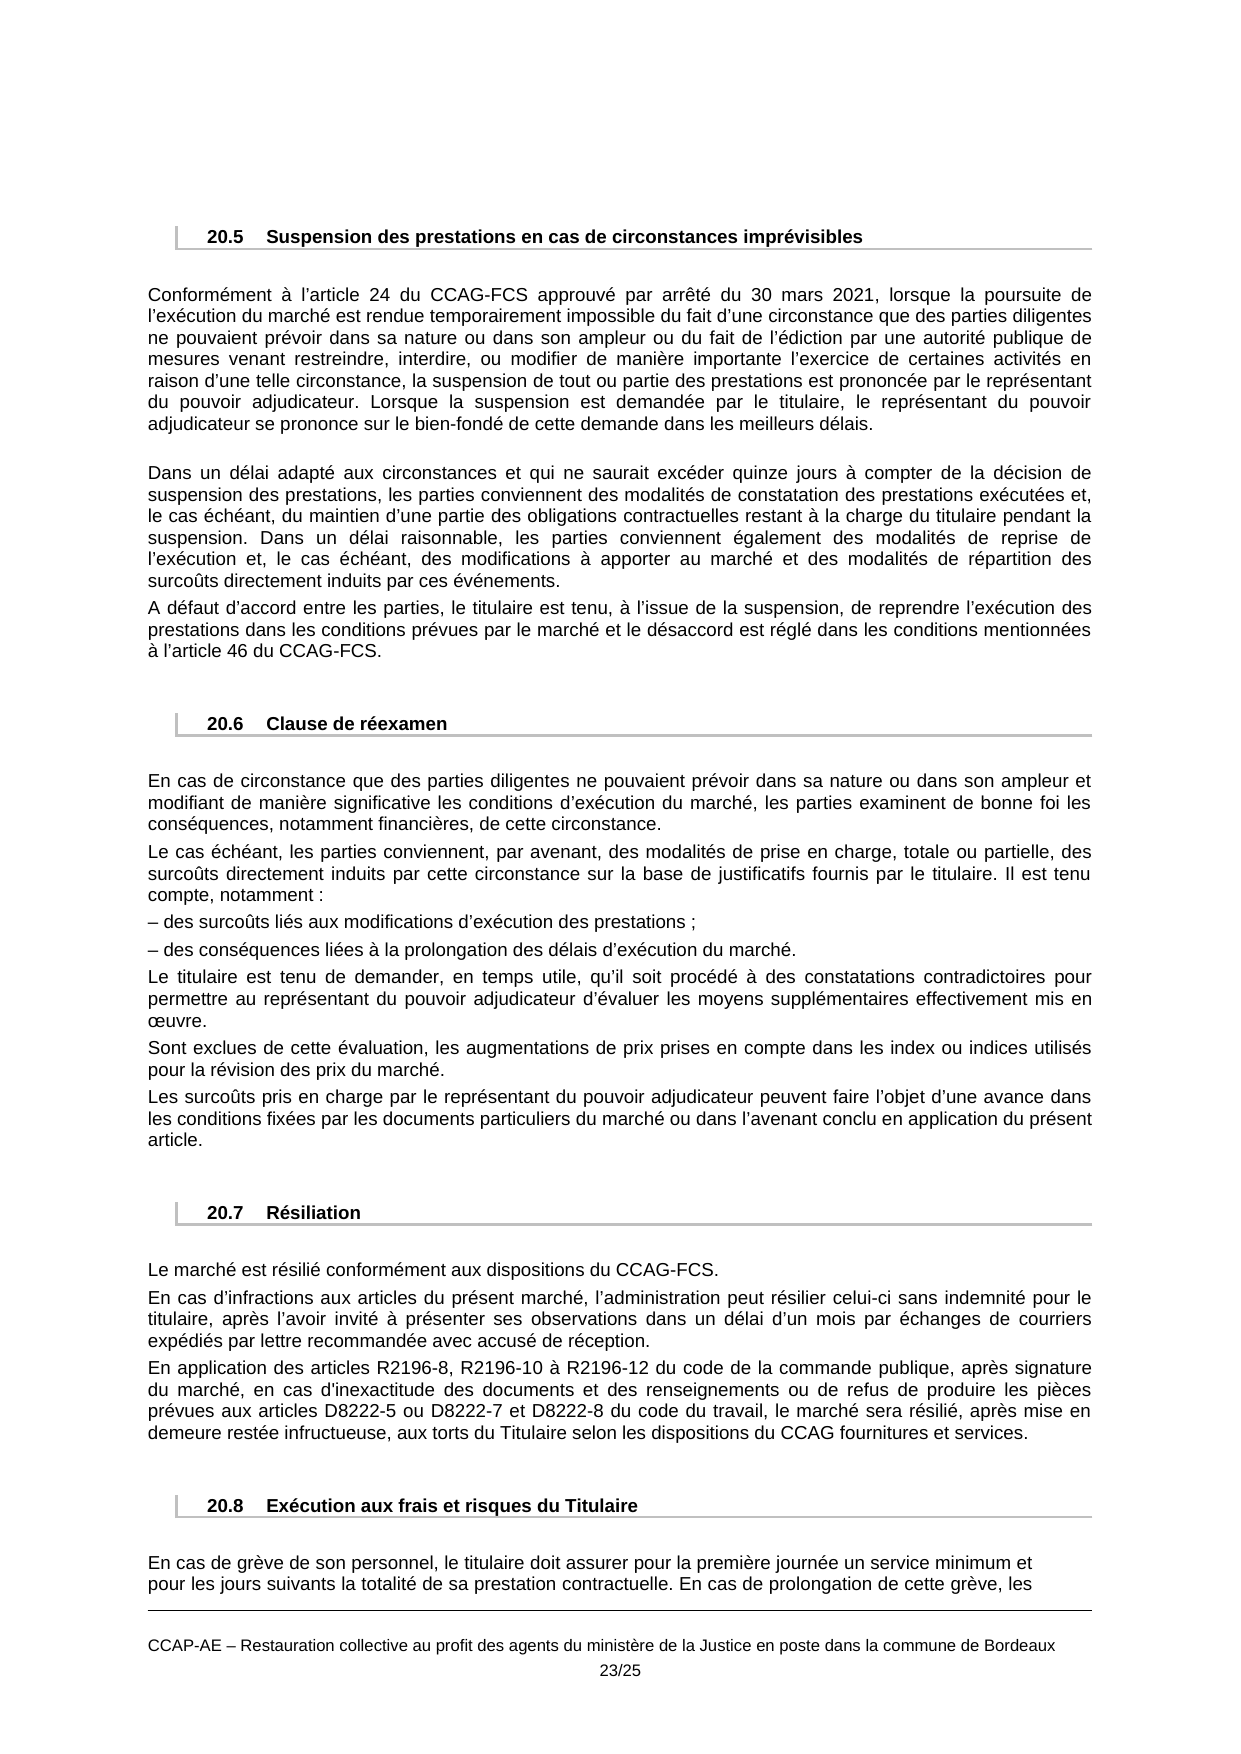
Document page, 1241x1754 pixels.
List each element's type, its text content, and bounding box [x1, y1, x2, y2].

text En application des articles R2196-8, R2196-10 à R2196-12 du code de la commande publique, après signature du marché, en cas d'inexactitude des documents et des renseignements ou de refus de produire les pièces prévues aux articles D8222-5 ou D8222-7 et D8222-8 du code du travail, le marché sera résilié, après mise en demeure restée infructueuse, aux torts du Titulaire selon les dispositions du CCAG fournitures et services. [148, 1357, 1092, 1443]
text Le titulaire est tenu de demander, en temps utile, qu’il soit procédé à des constatations contradictoires pour permettre au représentant du pouvoir adjudicateur d’évaluer les moyens supplémentaires effectivement mis en œuvre. [148, 966, 1092, 1031]
text Le marché est résilié conformément aux dispositions du CCAG-FCS. [148, 1259, 1092, 1281]
text Conformément à l’article 24 du CCAG-FCS approuvé par arrêté du 30 mars 2021, lorsque la poursuite de l’exécution du marché est rendue temporairement impossible du fait d’une circonstance que des parties diligentes ne pouvaient prévoir dans sa nature ou dans son ampleur ou du fait de l’édiction par une autorité publique de mesures venant restreindre, interdire, ou modifier de manière importante l’exercice de certaines activités en raison d’une telle circonstance, la suspension de tout ou partie des prestations est prononcée par le représentant du pouvoir adjudicateur. Lorsque la suspension est demandée par le titulaire, le représentant du pouvoir adjudicateur se prononce sur le bien-fondé de cette demande dans les meilleurs délais. [148, 283, 1092, 434]
text En cas d’infractions aux articles du présent marché, l’administration peut résilier celui-ci sans indemnité pour le titulaire, après l’avoir invité à présenter ses observations dans un délai d’un mois par échanges de courriers expédiés par lettre recommandée avec accusé de réception. [148, 1286, 1092, 1351]
text Sont exclues de cette évaluation, les augmentations de prix prises en compte dans les index ou indices utilisés pour la révision des prix du marché. [148, 1037, 1092, 1080]
text Les surcoûts pris en charge par le représentant du pouvoir adjudicateur peuvent faire l’objet d’une avance dans les conditions fixées par les documents particuliers du marché ou dans l’avenant conclu en application du présent article. [148, 1086, 1092, 1151]
text Résiliation [178, 1202, 1092, 1223]
text En cas de circonstance que des parties diligentes ne pouvaient prévoir dans sa nature ou dans son ampleur et modifiant de manière significative les conditions d’exécution du marché, les parties examinent de bonne foi les conséquences, notamment financières, de cette circonstance. [148, 770, 1092, 835]
text Clause de réexamen [178, 713, 1092, 734]
text Suspension des prestations en cas de circonstances imprévisibles [178, 226, 1092, 248]
text A défaut d’accord entre les parties, le titulaire est tenu, à l’issue de la suspension, de reprendre l’exécution des prestations dans les conditions prévues par le marché et le désaccord est réglé dans les conditions mentionnées à l’article 46 du CCAG-FCS. [148, 597, 1092, 662]
text – des conséquences liées à la prolongation des délais d’exécution du marché. [148, 939, 1092, 960]
text Le cas échéant, les parties conviennent, par avenant, des modalités de prise en charge, totale ou partielle, des surcoûts directement induits par cette circonstance sur la base de justificatifs fournis par le titulaire. Il est tenu compte, notamment : [148, 841, 1092, 905]
text Exécution aux frais et risques du Titulaire [175, 1494, 1092, 1516]
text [148, 1552, 1033, 1595]
text Dans un délai adapté aux circonstances et qui ne saurait excéder quinze jours à compter de la décision de suspension des prestations, les parties conviennent des modalités de constatation des prestations exécutées et, le cas échéant, du maintien d’une partie des obligations contractuelles restant à la charge du titulaire pendant la suspension. Dans un délai raisonnable, les parties conviennent également des modalités de reprise de l’exécution et, le cas échéant, des modifications à apporter au marché et des modalités de répartition des surcoûts directement induits par ces événements. [148, 462, 1092, 591]
text – des surcoûts liés aux modifications d’exécution des prestations ; [148, 911, 1092, 933]
